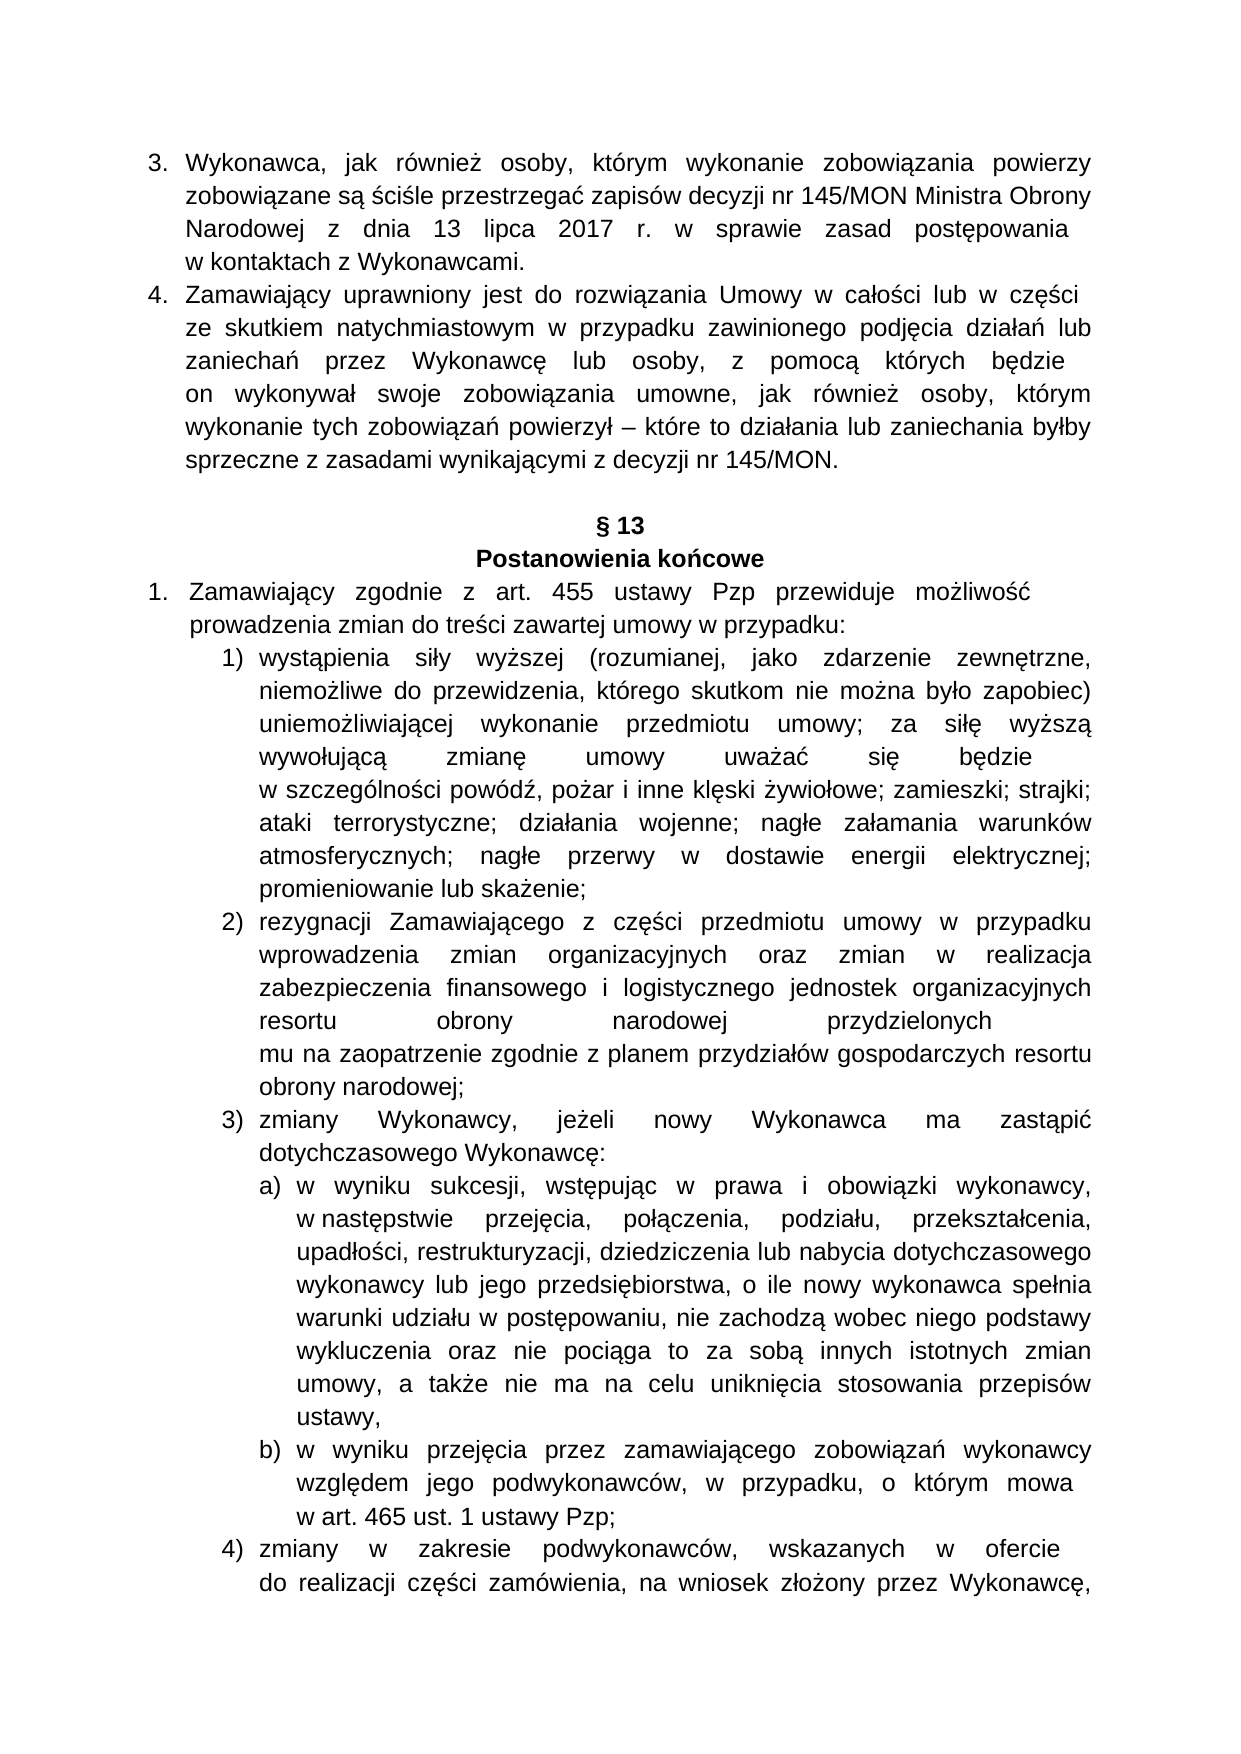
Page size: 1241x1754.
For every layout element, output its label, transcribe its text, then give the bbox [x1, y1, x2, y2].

list w wyniku sukcesji, wstępując w prawa i obowiązki wykonawcy, w następstwie przejęcia, połączenia, podziału, przekształcenia, upadłości, restrukturyzacji, dziedziczenia lub nabycia dotychczasowego wykonawcy lub jego przedsiębiorstwa, o ile nowy wykonawca spełnia warunki udziału w postępowaniu, nie zachodzą wobec niego podstawy wykluczenia oraz nie pociąga to za sobą innych istotnych zmian umowy, a także nie ma na celu uniknięcia stosowania przepisów ustawy, [259, 1171, 1093, 1431]
list wystąpienia siły wyższej (rozumianej, jako zdarzenie zewnętrzne, niemożliwe do przewidzenia, którego skutkom nie można było zapobiec) uniemożliwiającej wykonanie przedmiotu umowy; za siłę wyższą wywołującą zmianę umowy uważać się będzie w szczególności powódź, pożar i inne klęski żywiołowe; zamieszki; strajki; ataki terrorystyczne; działania wojenne; nagłe załamania warunków atmosferycznych; nagłe przerwy w dostawie energii elektrycznej; promieniowanie lub skażenie; [221, 643, 1093, 903]
list Zamawiający uprawniony jest do rozwiązania Umowy w całości lub w części ze skutkiem natychmiastowym w przypadku zawinionego podjęcia działań lub zaniechań przez Wykonawcę lub osoby, z pomocą których będzie on wykonywał swoje zobowiązania umowne, jak również osoby, którym wykonanie tych zobowiązań powierzył – które to działania lub zaniechania byłby sprzeczne z zasadami wynikającymi z decyzji nr 145/MON. [148, 280, 1093, 473]
text § 13 [148, 511, 1093, 539]
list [221, 1534, 1093, 1596]
list rezygnacji Zamawiającego z części przedmiotu umowy w przypadku wprowadzenia zmian organizacyjnych oraz zmian w realizacja zabezpieczenia finansowego i logistycznego jednostek organizacyjnych resortu obrony narodowej przydzielonych mu na zaopatrzenie zgodnie z planem przydziałów gospodarczych resortu obrony narodowej; [221, 907, 1093, 1101]
list w wyniku przejęcia przez zamawiającego zobowiązań wykonawcy względem jego podwykonawców, w przypadku, o którym mowa w art. 465 ust. 1 ustawy Pzp; [259, 1435, 1093, 1530]
list Wykonawca, jak również osoby, którym wykonanie zobowiązania powierzy zobowiązane są ściśle przestrzegać zapisów decyzji nr 145/MON Ministra Obrony Narodowej z dnia 13 lipca 2017 r. w sprawie zasad postępowania w kontaktach z Wykonawcami. [148, 148, 1093, 275]
list zmiany Wykonawcy, jeżeli nowy Wykonawca ma zastąpić dotychczasowego Wykonawcę: [221, 1105, 1093, 1167]
text 1. Zamawiający zgodnie z art. 455 ustawy Pzp przewiduje możliwość prowadzenia zmian do treści zawartej umowy w przypadku: [148, 577, 1093, 639]
text Postanowienia końcowe [148, 544, 1093, 573]
